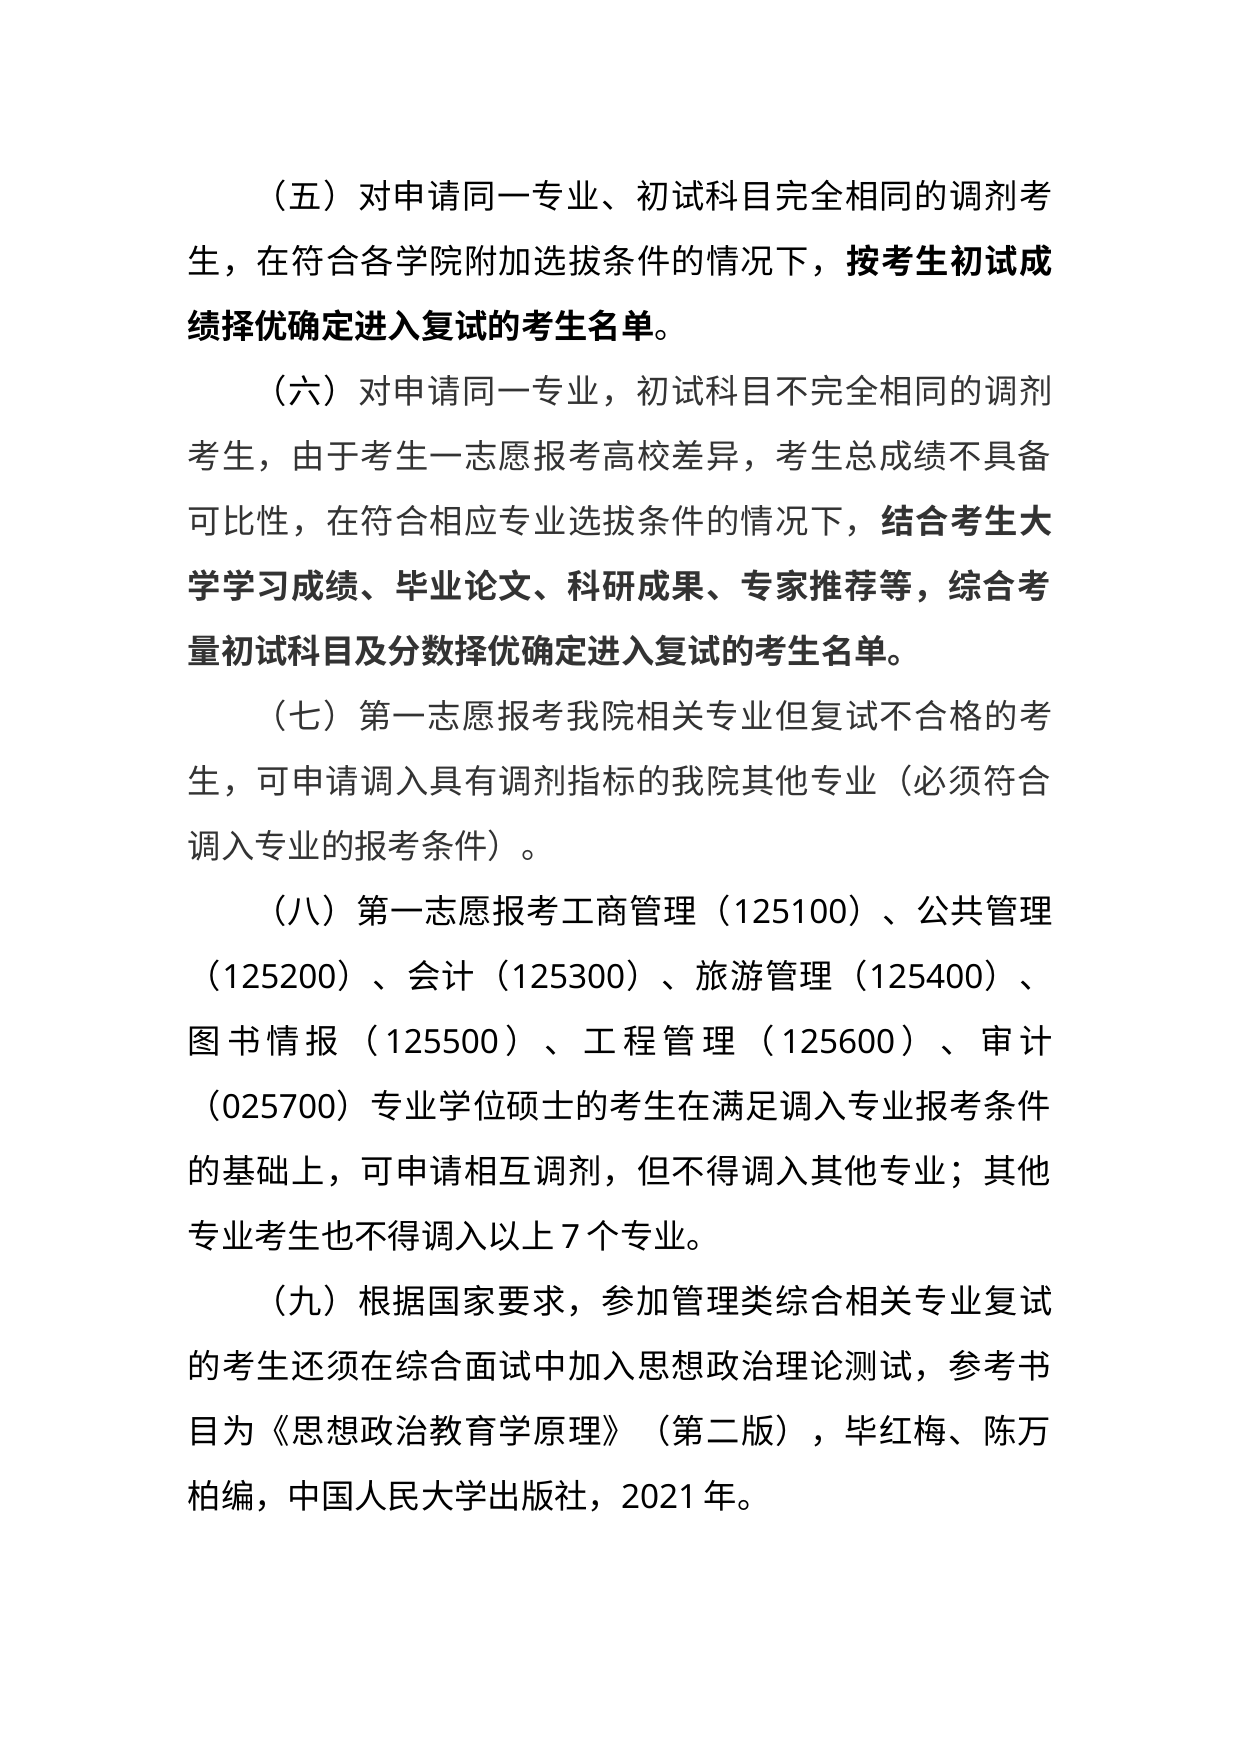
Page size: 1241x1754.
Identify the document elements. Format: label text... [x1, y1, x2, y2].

text （七）第一志愿报考我院相关专业但复试不合格的考生，可申请调入具有调剂指标的我院其他专业（必须符合调入专业的报考条件）。 [187, 682, 1053, 877]
text （六）对申请同一专业，初试科目不完全相同的调剂考生，由于考生一志愿报考高校差异，考生总成绩不具备可比性，在符合相应专业选拔条件的情况下，结合考生大学学习成绩、毕业论文、科研成果、专家推荐等，综合考量初试科目及分数择优确定进入复试的考生名单。 [187, 357, 1053, 682]
text （八）第一志愿报考工商管理（125100）、公共管理（125200）、会计（125300）、旅游管理（125400）、图书情报（125500）、工程管理（125600）、审计（025700）专业学位硕士的考生在满足调入专业报考条件的基础上，可申请相互调剂，但不得调入其他专业；其他专业考生也不得调入以上7个专业。 [187, 877, 1053, 1267]
text （五）对申请同一专业、初试科目完全相同的调剂考生，在符合各学院附加选拔条件的情况下，按考生初试成绩择优确定进入复试的考生名单。 [187, 162, 1053, 357]
text （九）根据国家要求，参加管理类综合相关专业复试的考生还须在综合面试中加入思想政治理论测试，参考书目为《思想政治教育学原理》（第二版），毕红梅、陈万柏编，中国人民大学出版社，2021年。 [187, 1267, 1053, 1527]
